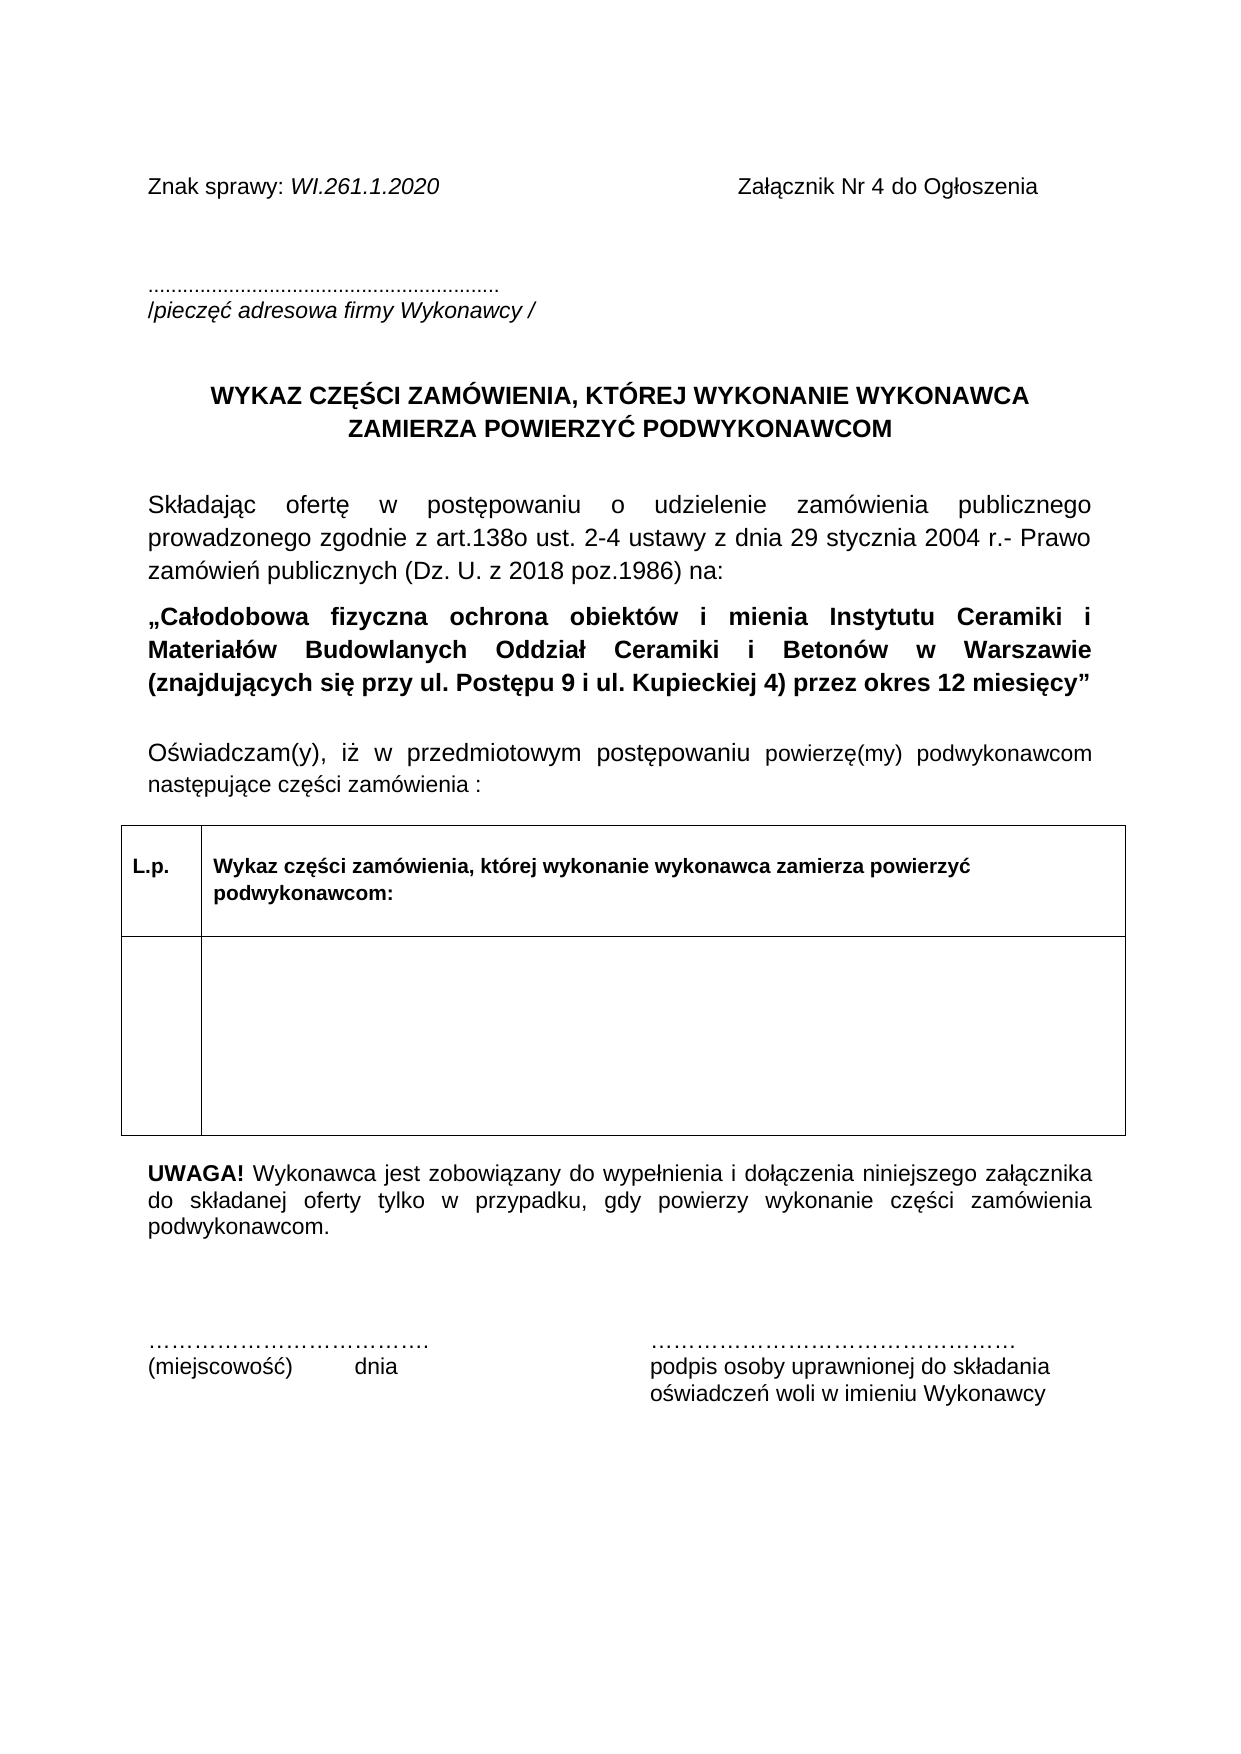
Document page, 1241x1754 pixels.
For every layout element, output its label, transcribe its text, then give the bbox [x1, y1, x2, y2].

text „Całodobowa fizyczna ochrona obiektów i mienia Instytutu Ceramiki i Materiałów Budowlanych Oddział Ceramiki i Betonów w Warszawie (znajdujących się przy ul. Postępu 9 i ul. Kupieckiej 4) przez okres 12 miesięcy” [148, 602, 1093, 697]
table_header Wykaz części zamówienia, której wykonanie wykonawca zamierza powierzyć podwykonawcom: [202, 826, 1125, 936]
text ………………………………. ………………………………………… (miejscowość) dnia podpis osoby uprawnionej do składania oświadczeń woli w imieniu Wykonawcy [148, 1327, 1093, 1406]
text Oświadczam(y), iż w przedmiotowym postępowaniu powierzę(my) podwykonawcom następujące części zamówienia : [148, 738, 1093, 797]
text Znak sprawy: WI.261.1.2020 Załącznik Nr 4 do Ogłoszenia [148, 173, 1093, 199]
text WYKAZ CZĘŚCI ZAMÓWIENIA, KTÓREJ WYKONANIE WYKONAWCA ZAMIERZA POWIERZYĆ PODWYKONAWCOM [148, 381, 1093, 443]
text Składając ofertę w postępowaniu o udzielenie zamówienia publicznego prowadzonego zgodnie z art.138o ust. 2-4 ustawy z dnia 29 stycznia 2004 r.- Prawo zamówień publicznych (Dz. U. z 2018 poz.1986) na: [148, 490, 1093, 585]
text ............................................................. [148, 273, 1093, 297]
table_cell [202, 937, 1125, 1135]
table_header L.p. [122, 826, 201, 936]
text UWAGA! Wykonawca jest zobowiązany do wypełnienia i dołączenia niniejszego załącznika do składanej oferty tylko w przypadku, gdy powierzy wykonanie części zamówienia podwykonawcom. [148, 1160, 1093, 1239]
table_cell [122, 937, 201, 1135]
text /pieczęć adresowa firmy Wykonawcy / [148, 297, 1093, 323]
